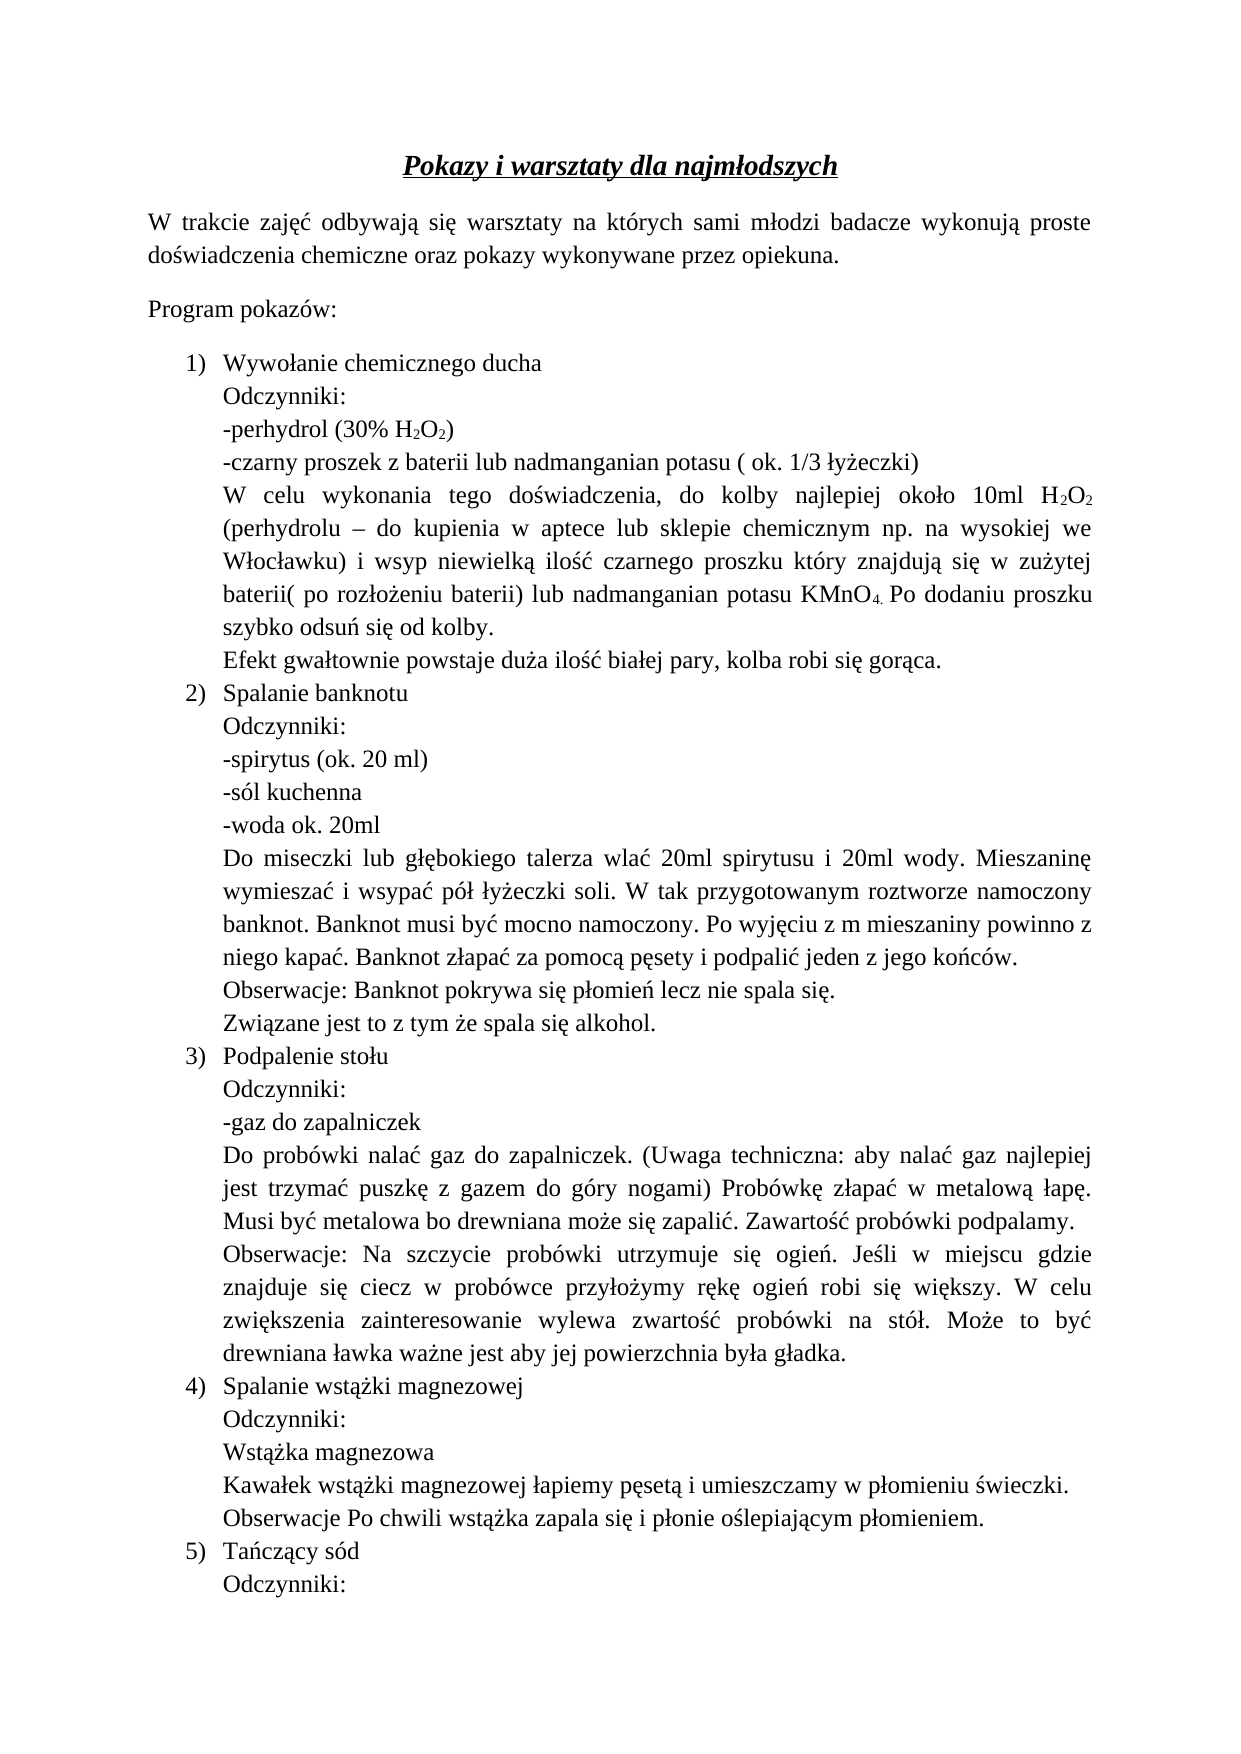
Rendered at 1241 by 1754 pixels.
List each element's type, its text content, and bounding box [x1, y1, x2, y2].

list Wstążka magnezowa [223, 1437, 1093, 1466]
list -gaz do zapalniczek [223, 1107, 1093, 1136]
list Obserwacje Po chwili wstążka zapala się i płonie oślepiającym płomieniem. [223, 1503, 1093, 1532]
list Spalanie wstążki magnezowej [185, 1371, 1093, 1400]
list -perhydrol (30% H2O2) [223, 414, 1093, 442]
list Obserwacje: Na szczycie probówki utrzymuje się ogień. Jeśli w miejscu gdzie znajduje się ciecz w probówce przyłożymy rękę ogień robi się większy. W celu zwiększenia zainteresowanie wylewa zwartość probówki na stół. Może to być drewniana ławka ważne jest aby jej powierzchnia była gładka. [223, 1239, 1093, 1367]
list Odczynniki: [223, 1569, 1093, 1598]
list Do miseczki lub głębokiego talerza wlać 20ml spirytusu i 20ml wody. Mieszaninę wymieszać i wsypać pół łyżeczki soli. W tak przygotowanym roztworze namoczony banknot. Banknot musi być mocno namoczony. Po wyjęciu z m mieszaniny powinno z niego kapać. Banknot złapać za pomocą pęsety i podpalić jeden z jego końców. [223, 843, 1093, 971]
list Obserwacje: Banknot pokrywa się płomień lecz nie spala się. [223, 975, 1093, 1004]
list -sól kuchenna [223, 777, 1093, 806]
text Program pokazów: [148, 294, 1093, 323]
list Spalanie banknotu [185, 678, 1093, 707]
list Tańczący sód [185, 1536, 1093, 1565]
list Odczynniki: [223, 711, 1093, 740]
list Odczynniki: [223, 1074, 1093, 1103]
list -spirytus (ok. 20 ml) [223, 744, 1093, 773]
list Wywołanie chemicznego ducha [185, 348, 1093, 376]
list -woda ok. 20ml [223, 810, 1093, 839]
list W celu wykonania tego doświadczenia, do kolby najlepiej około 10ml H2O2 (perhydrolu – do kupienia w aptece lub sklepie chemicznym np. na wysokiej we Włocławku) i wsyp niewielką ilość czarnego proszku który znajdują się w zużytej baterii( po rozłożeniu baterii) lub nadmanganian potasu KMnO4. Po dodaniu proszku szybko odsuń się od kolby. [223, 480, 1093, 641]
text W trakcie zajęć odbywają się warsztaty na których sami młodzi badacze wykonują proste doświadczenia chemiczne oraz pokazy wykonywane przez opiekuna. [148, 207, 1093, 269]
list Związane jest to z tym że spala się alkohol. [223, 1008, 1093, 1037]
list Odczynniki: [223, 381, 1093, 409]
list Podpalenie stołu [185, 1041, 1093, 1070]
list Do probówki nalać gaz do zapalniczek. (Uwaga techniczna: aby nalać gaz najlepiej jest trzymać puszkę z gazem do góry nogami) Probówkę złapać w metalową łapę. Musi być metalowa bo drewniana może się zapalić. Zawartość probówki podpalamy. [223, 1140, 1093, 1235]
list -czarny proszek z baterii lub nadmanganian potasu ( ok. 1/3 łyżeczki) [223, 447, 1093, 476]
list Efekt gwałtownie powstaje duża ilość białej pary, kolba robi się gorąca. [223, 645, 1093, 674]
text Pokazy i warsztaty dla najmłodszych [148, 148, 1093, 181]
list Kawałek wstążki magnezowej łapiemy pęsetą i umieszczamy w płomieniu świeczki. [223, 1470, 1093, 1499]
list Odczynniki: [223, 1404, 1093, 1433]
